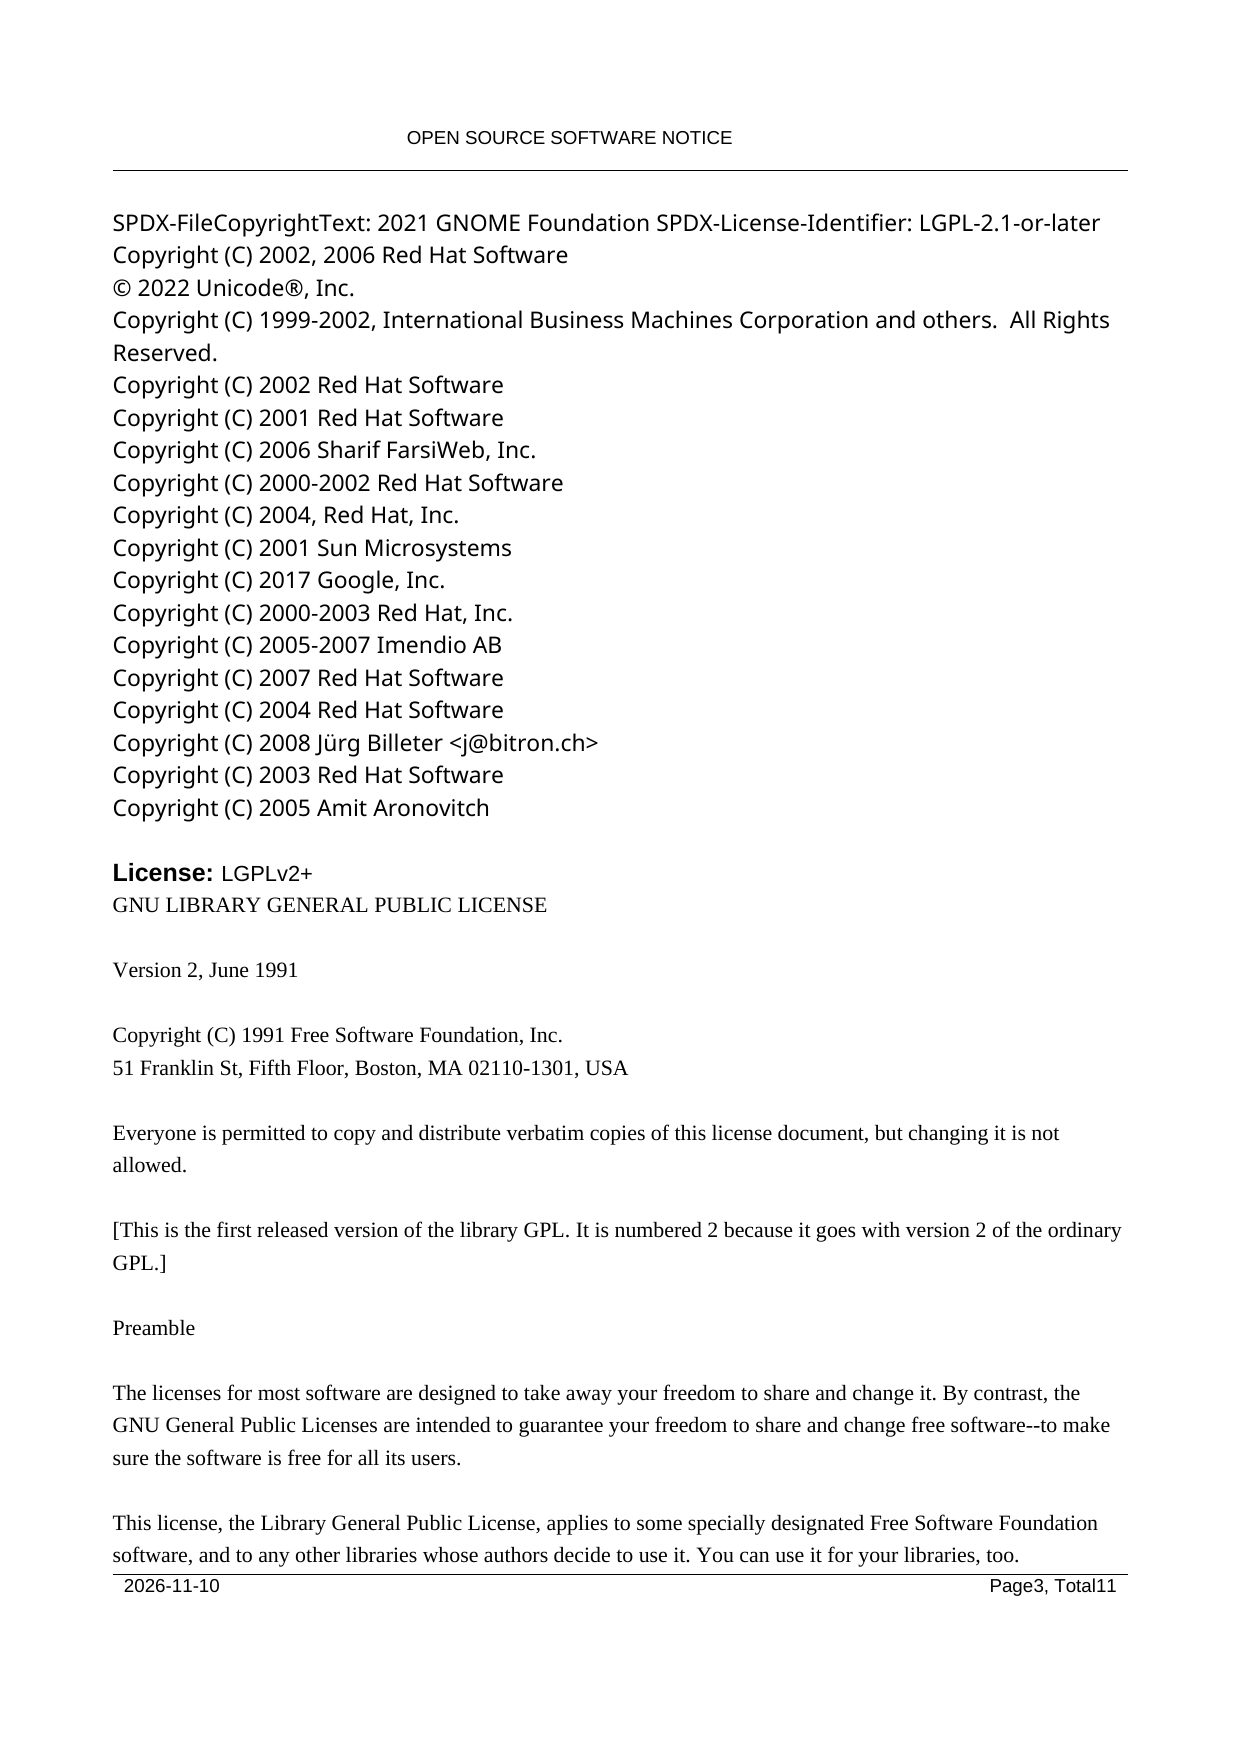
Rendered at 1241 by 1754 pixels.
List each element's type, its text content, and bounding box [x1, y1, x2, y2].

text License: LGPLv2+ [112, 856, 1128, 889]
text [112, 889, 1128, 1571]
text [112, 206, 1128, 856]
